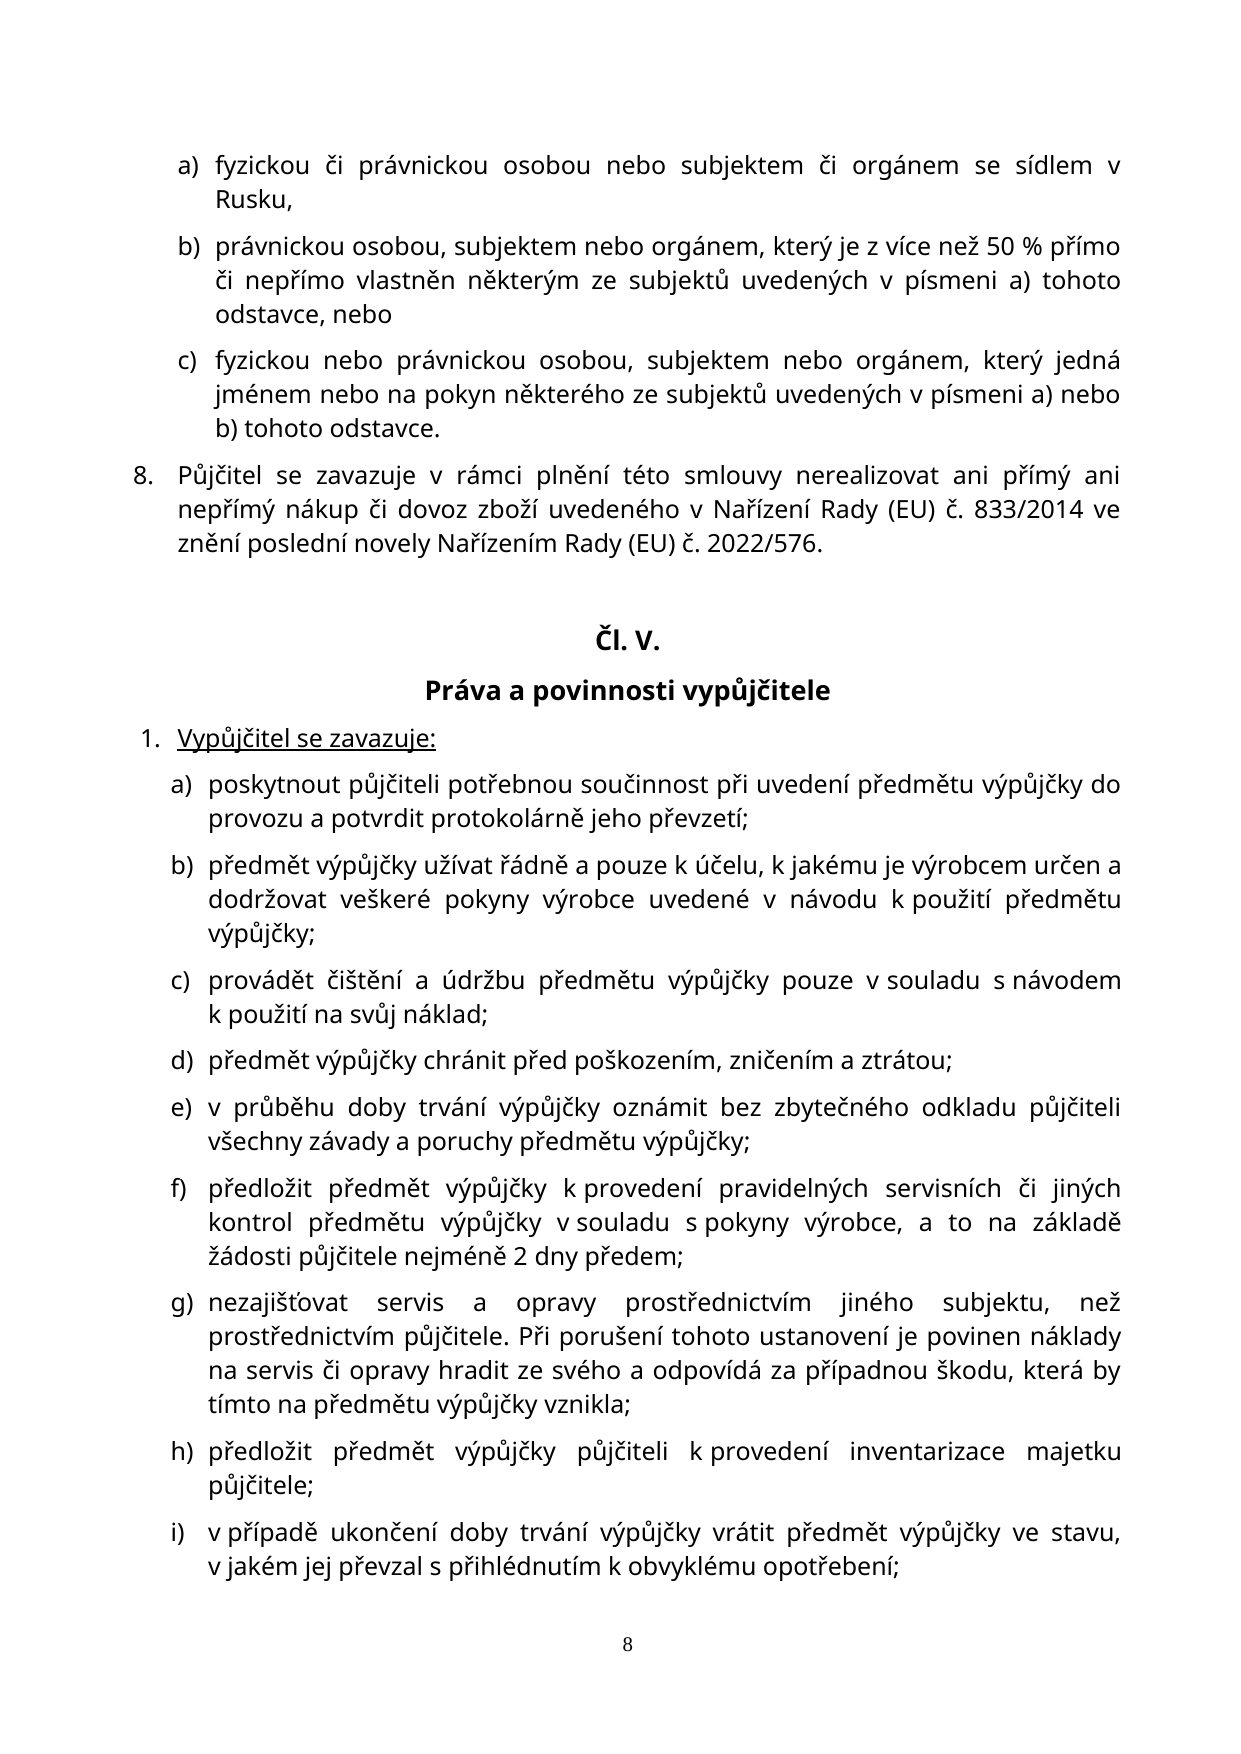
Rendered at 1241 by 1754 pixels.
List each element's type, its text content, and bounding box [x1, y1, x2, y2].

list právnickou osobou, subjektem nebo orgánem, který je z více než 50 % přímo či nepřímo vlastněn některým ze subjektů uvedených v písmeni a) tohoto odstavce, nebo [177, 228, 1122, 331]
list v průběhu doby trvání výpůjčky oznámit bez zbytečného odkladu půjčiteli všechny závady a poruchy předmětu výpůjčky; [170, 1089, 1122, 1158]
list Vypůjčitel se zavazuje: [140, 721, 1122, 754]
list fyzickou či právnickou osobou nebo subjektem či orgánem se sídlem v Rusku, [177, 148, 1122, 216]
list poskytnout půjčiteli potřebnou součinnost při uvedení předmětu výpůjčky do provozu a potvrdit protokolárně jeho převzetí; [170, 767, 1122, 835]
list předmět výpůjčky chránit před poškozením, zničením a ztrátou; [170, 1043, 1122, 1077]
list nezajišťovat servis a opravy prostřednictvím jiného subjektu, než prostřednictvím půjčitele. Při porušení tohoto ustanovení je povinen náklady na servis či opravy hradit ze svého a odpovídá za případnou škodu, která by tímto na předmětu výpůjčky vznikla; [170, 1285, 1122, 1421]
list fyzickou nebo právnickou osobou, subjektem nebo orgánem, který jedná jménem nebo na pokyn některého ze subjektů uvedených v písmeni a) nebo b) tohoto odstavce. [177, 343, 1122, 445]
list předmět výpůjčky užívat řádně a pouze k účelu, k jakému je výrobcem určen a dodržovat veškeré pokyny výrobce uvedené v návodu k použití předmětu výpůjčky; [170, 848, 1122, 950]
list Půjčitel se zavazuje v rámci plnění této smlouvy nerealizovat ani přímý ani nepřímý nákup či dovoz zboží uvedeného v Nařízení Rady (EU) č. 833/2014 ve znění poslední novely Nařízením Rady (EU) č. 2022/576. [133, 458, 1122, 560]
list předložit předmět výpůjčky k provedení pravidelných servisních či jiných kontrol předmětu výpůjčky v souladu s pokyny výrobce, a to na základě žádosti půjčitele nejméně 2 dny předem; [170, 1170, 1122, 1272]
list předložit předmět výpůjčky půjčiteli k provedení inventarizace majetku půjčitele; [170, 1434, 1122, 1502]
text Čl. V. [133, 622, 1122, 659]
text Práva a povinnosti vypůjčitele [133, 671, 1122, 708]
list provádět čištění a údržbu předmětu výpůjčky pouze v souladu s návodem k použití na svůj náklad; [170, 962, 1122, 1031]
list v případě ukončení doby trvání výpůjčky vrátit předmět výpůjčky ve stavu, v jakém jej převzal s přihlédnutím k obvyklému opotřebení; [170, 1514, 1122, 1582]
